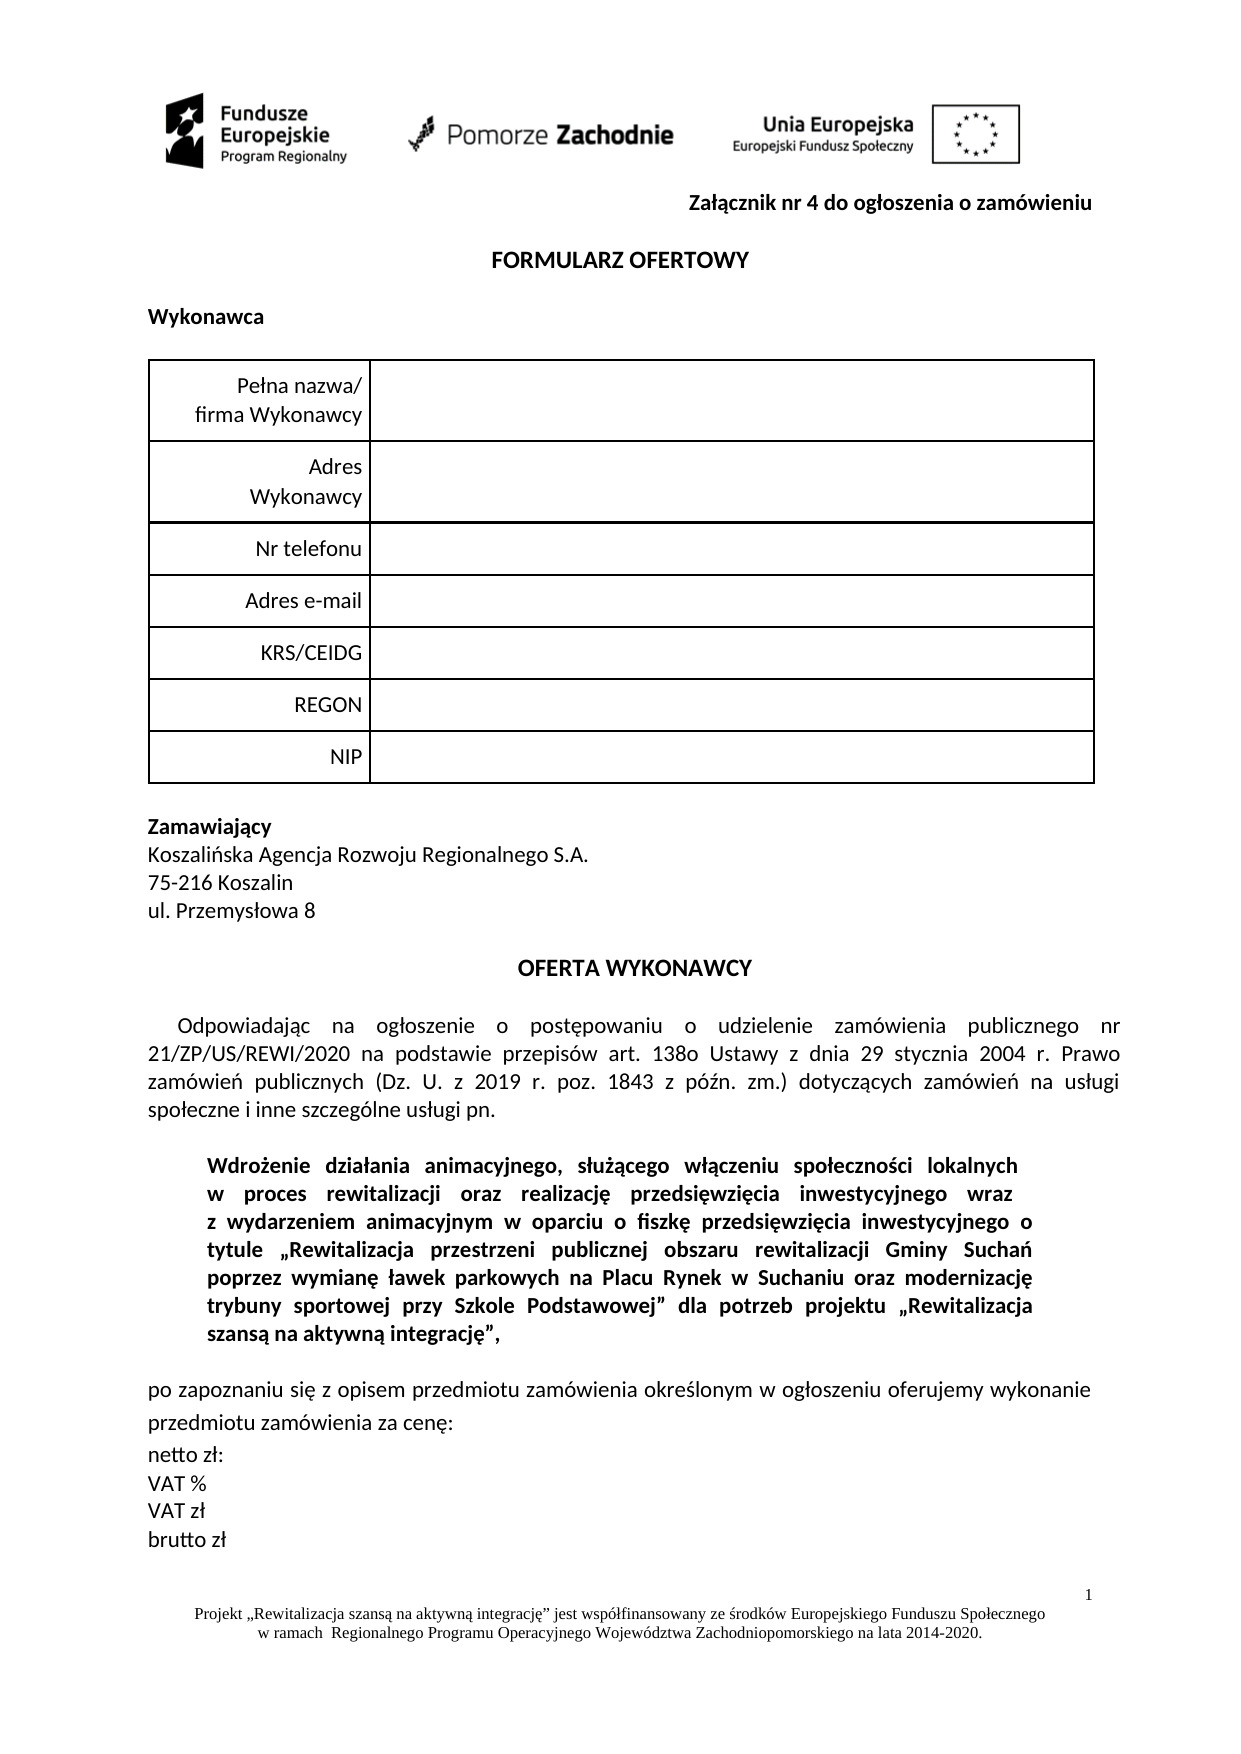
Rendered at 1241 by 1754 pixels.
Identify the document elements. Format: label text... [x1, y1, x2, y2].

text Zamawiający [148, 812, 1092, 840]
table_cell NIP [150, 732, 369, 782]
table_cell [371, 628, 1093, 678]
text Wdrożenie działania animacyjnego, służącego włączeniu społeczności lokalnych w proces rewitalizacji oraz realizację przedsięwzięcia inwestycyjnego wraz z wydarzeniem animacyjnym w oparciu o fiszkę przedsięwzięcia inwestycyjnego o tytule „Rewitalizacja przestrzeni publicznej obszaru rewitalizacji Gminy Suchań poprzez wymianę ławek parkowych na Placu Rynek w Suchaniu oraz modernizację trybuny sportowej przy Szkole Podstawowej” dla potrzeb projektu „Rewitalizacja szansą na aktywną integrację”, [207, 1151, 1034, 1347]
picture [147, 73, 1037, 188]
table_cell REGON [150, 680, 369, 730]
table_cell Nr telefonu [150, 524, 369, 573]
text Koszalińska Agencja Rozwoju Regionalnego S.A. [148, 840, 1092, 868]
table_cell [371, 732, 1093, 782]
subtitle Załącznik nr 4 do ogłoszenia o zamówieniu [148, 188, 1092, 216]
text VAT zł [148, 1497, 1092, 1525]
text brutto zł [148, 1525, 1092, 1553]
table_cell [371, 680, 1093, 730]
text po zapoznaniu się z opisem przedmiotu zamówienia określonym w ogłoszeniu oferujemy wykonanie przedmiotu zamówienia za cenę: [148, 1375, 1092, 1436]
text FORMULARZ OFERTOWY [148, 244, 1092, 274]
table_cell KRS/CEIDG [150, 628, 369, 678]
table_cell Adres e-mail [150, 576, 369, 626]
text 75-216 Koszalin [148, 868, 1092, 896]
text OFERTA WYKONAWCY [148, 952, 1122, 983]
table_header Pełna nazwa/ firma Wykonawcy [150, 361, 369, 440]
text Wykonawca [148, 302, 1092, 330]
table_cell Adres Wykonawcy [150, 442, 369, 521]
text netto zł: [148, 1441, 1092, 1469]
table_cell [371, 524, 1093, 573]
table_header [371, 361, 1093, 440]
text VAT % [148, 1469, 1092, 1497]
table_cell [371, 576, 1093, 626]
table_cell [371, 442, 1093, 521]
text ul. Przemysłowa 8 [148, 896, 1122, 924]
text Odpowiadając na ogłoszenie o postępowaniu o udzielenie zamówienia publicznego nr 21/ZP/US/REWI/2020 na podstawie przepisów art. 138o Ustawy z dnia 29 stycznia 2004 r. Prawo zamówień publicznych (Dz. U. z 2019 r. poz. 1843 z późn. zm.) dotyczących zamówień na usługi społeczne i inne szczególne usługi pn. [148, 1011, 1122, 1123]
